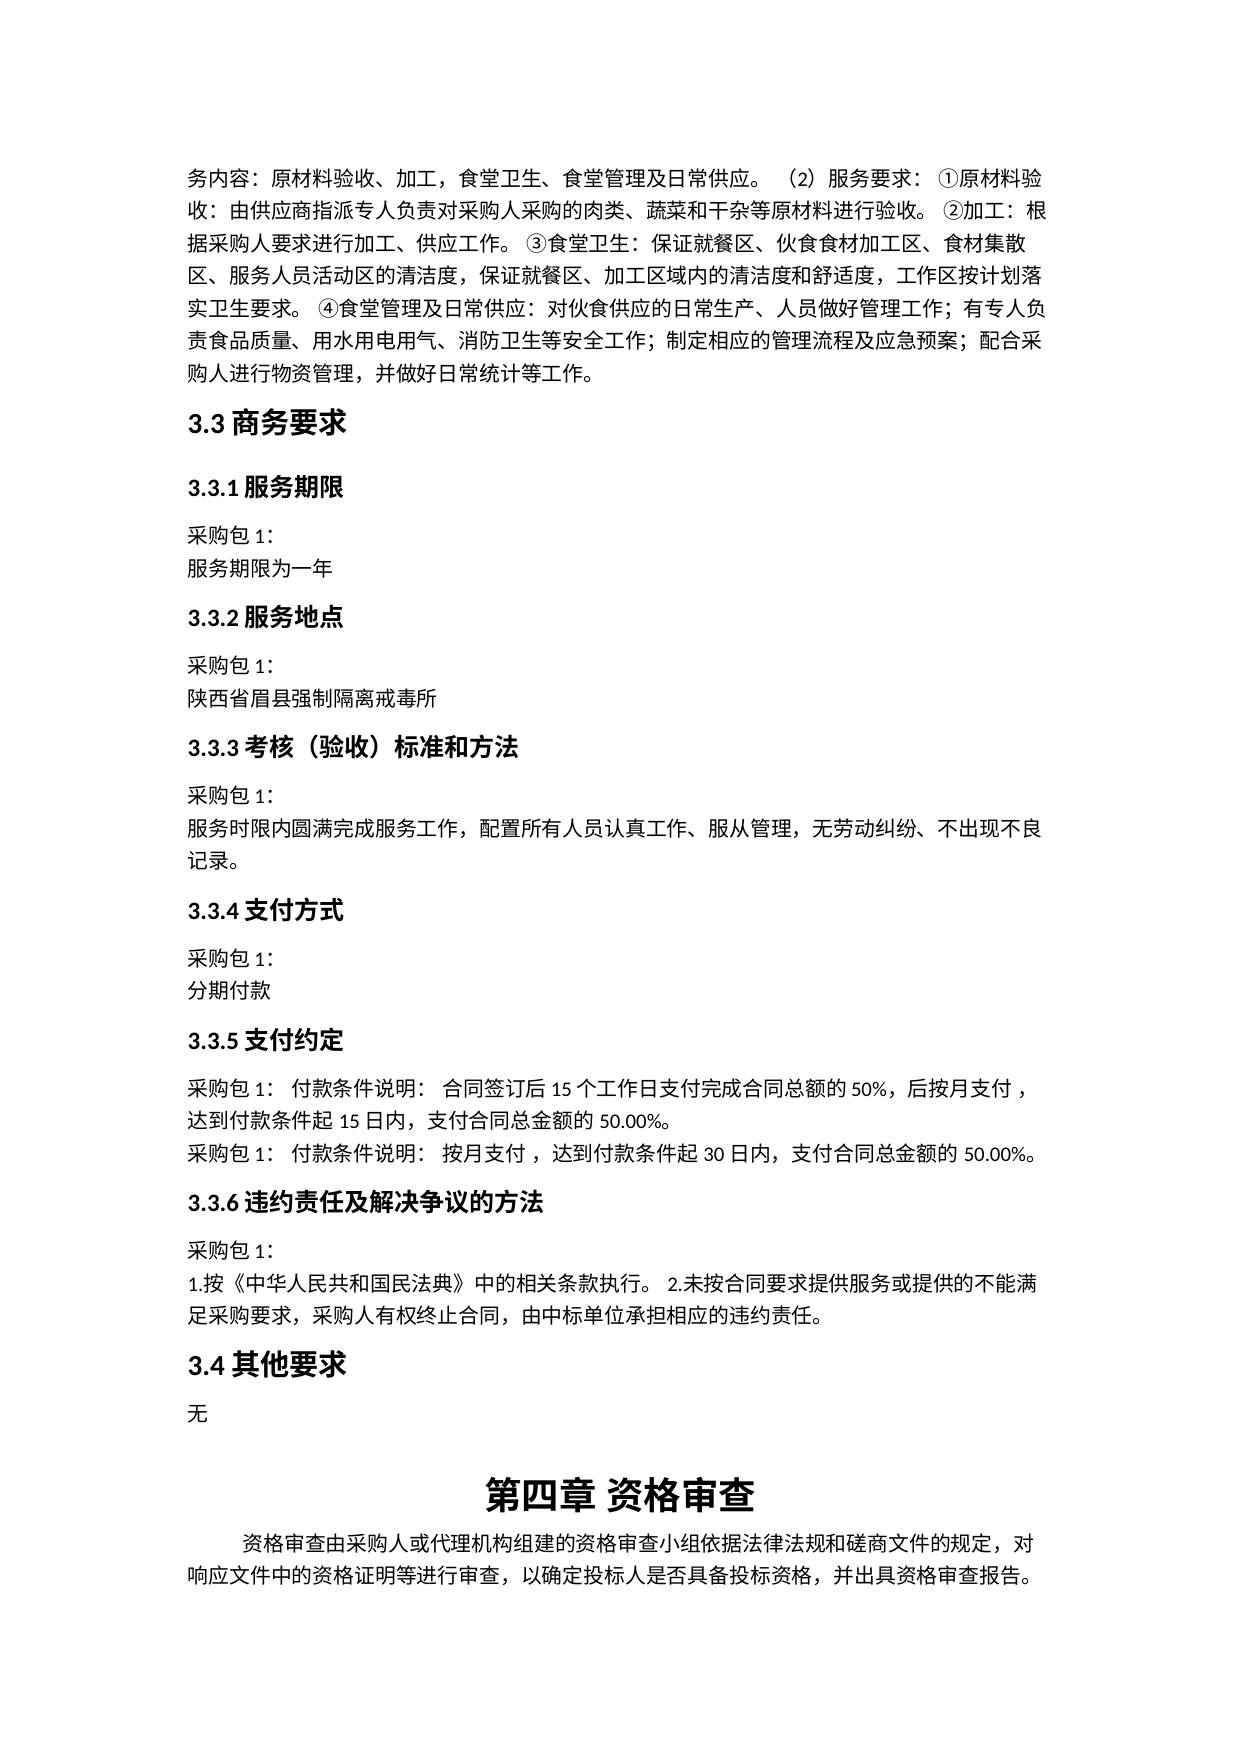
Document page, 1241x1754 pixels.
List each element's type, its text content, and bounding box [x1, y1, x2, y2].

text 分期付款 [187, 974, 1053, 1007]
text 资格审查由采购人或代理机构组建的资格审查小组依据法律法规和磋商文件的规定，对响应文件中的资格证明等进行审查，以确定投标人是否具备投标资格，并出具资格审查报告。 [187, 1527, 1053, 1592]
text 第四章 资格审查 [187, 1462, 1053, 1527]
text 采购包1： [187, 649, 1053, 682]
text 3.3商务要求 [187, 389, 1053, 454]
text 3.3.6违约责任及解决争议的方法 [187, 1169, 1053, 1234]
text 服务期限为一年 [187, 552, 1053, 584]
text 3.4其他要求 [187, 1332, 1053, 1397]
text 采购包1： 付款条件说明： 按月支付 ，达到付款条件起 30 日内，支付合同总金额的 50.00%。 [187, 1137, 1053, 1169]
text 1.按《中华人民共和国民法典》中的相关条款执行。 2.未按合同要求提供服务或提供的不能满足采购要求，采购人有权终止合同，由中标单位承担相应的违约责任。 [187, 1267, 1053, 1332]
text 3.3.1服务期限 [187, 454, 1053, 519]
text 3.3.3考核（验收）标准和方法 [187, 714, 1053, 779]
text 3.3.4支付方式 [187, 877, 1053, 942]
text 无 [187, 1397, 1053, 1429]
text 采购包1： [187, 779, 1053, 812]
text 采购包1： [187, 1234, 1053, 1267]
text 采购包1： 付款条件说明： 合同签订后15个工作日支付完成合同总额的50%，后按月支付 ，达到付款条件起 15 日内，支付合同总金额的 50.00%。 [187, 1072, 1053, 1137]
text 3.3.2服务地点 [187, 584, 1053, 649]
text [187, 162, 1053, 389]
text 采购包1： [187, 519, 1053, 552]
text 陕西省眉县强制隔离戒毒所 [187, 682, 1053, 714]
text 服务时限内圆满完成服务工作，配置所有人员认真工作、服从管理，无劳动纠纷、不出现不良记录。 [187, 812, 1053, 877]
text 采购包1： [187, 942, 1053, 974]
text 3.3.5支付约定 [187, 1007, 1053, 1072]
